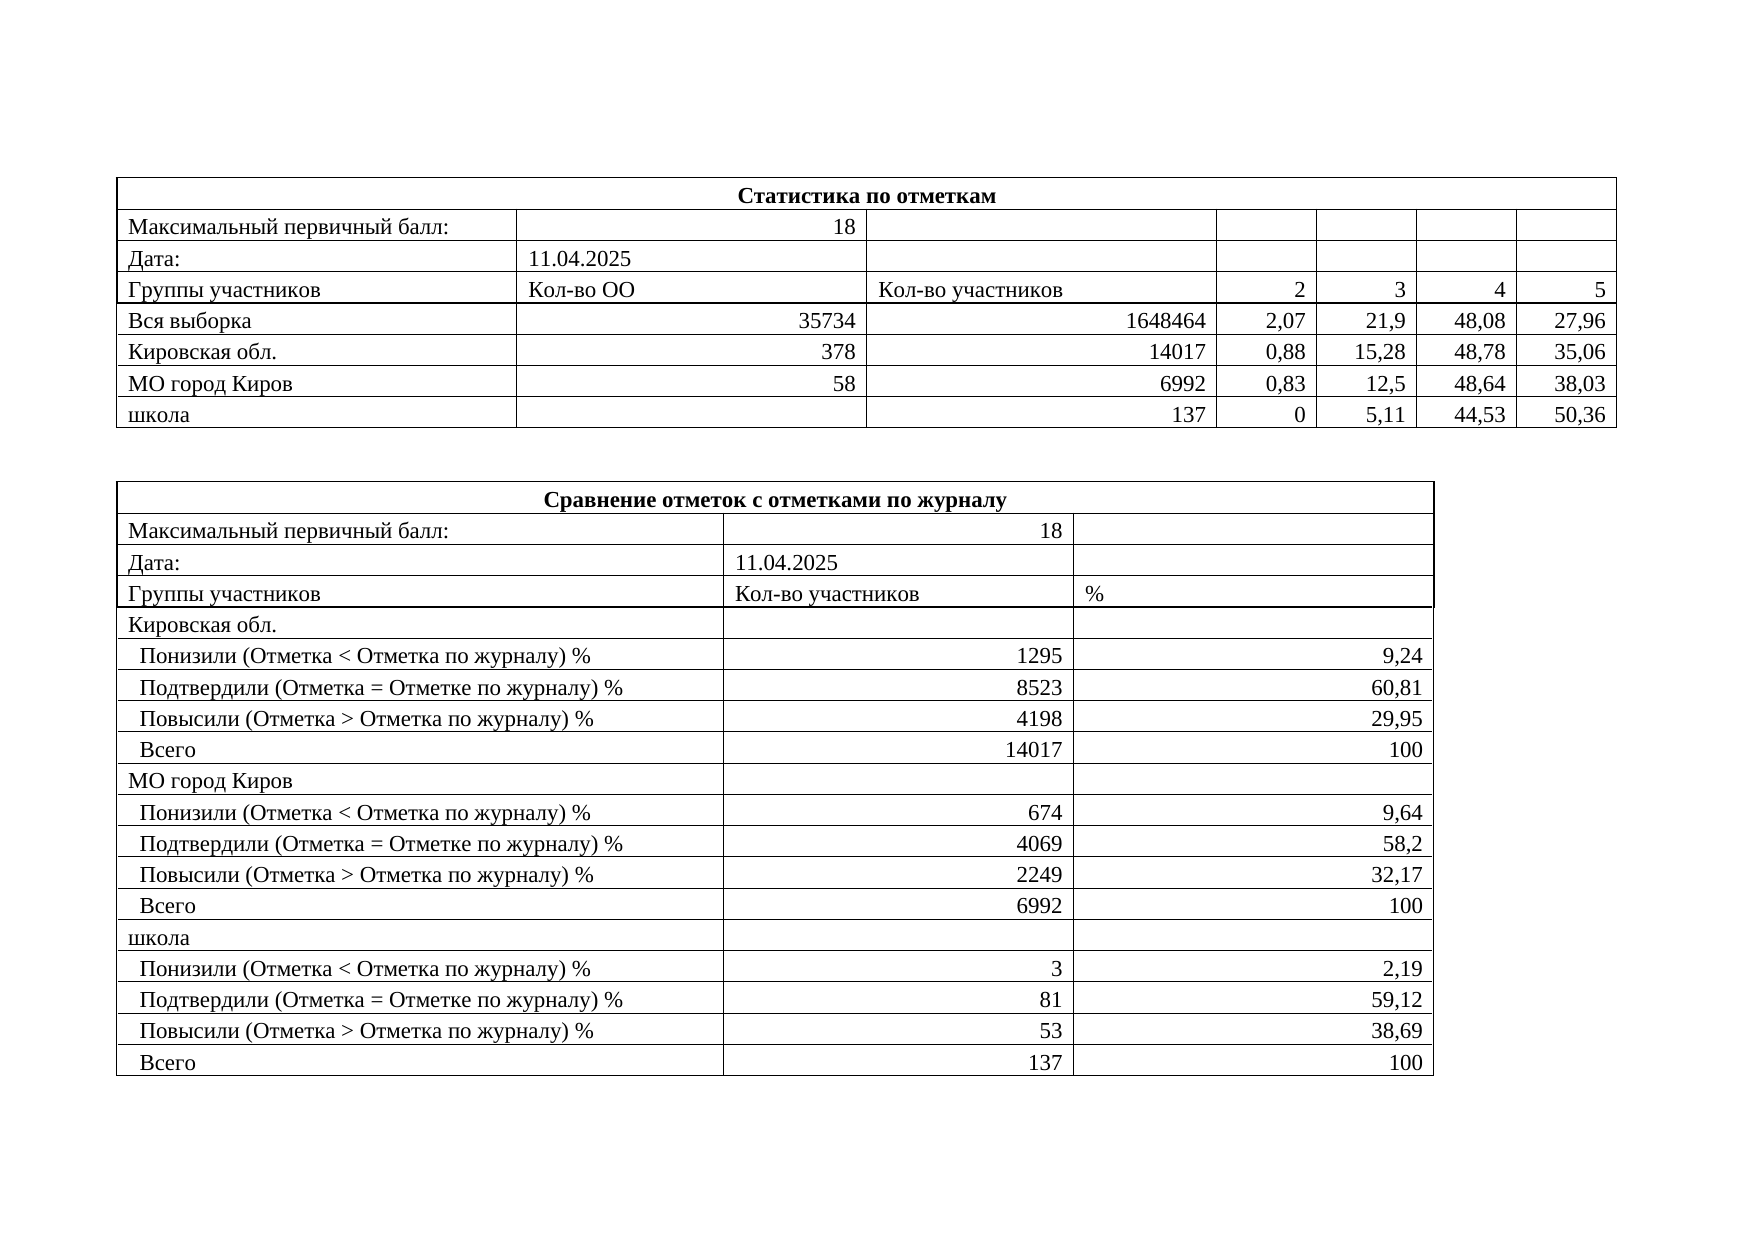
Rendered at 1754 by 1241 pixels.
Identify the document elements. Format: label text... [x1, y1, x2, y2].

table_cell 18 [517, 210, 866, 240]
table_cell [867, 241, 1216, 271]
table_cell 4198 [724, 701, 1073, 731]
table_cell 6992 [867, 366, 1216, 396]
table_cell 59,12 [1074, 981, 1433, 1012]
table_cell [1517, 241, 1616, 271]
table_cell 4 [1417, 272, 1516, 302]
table_cell [1074, 763, 1433, 794]
table_cell Кол-во участников [724, 576, 1073, 606]
table_cell [1317, 241, 1416, 271]
table_cell Кировская обл. [117, 608, 723, 637]
table_cell 0,88 [1217, 335, 1316, 365]
table_cell Всего [117, 1044, 723, 1075]
table_cell Группы участников [118, 576, 723, 606]
table_cell 38,69 [1074, 1013, 1433, 1044]
table_cell Повысили (Отметка > Отметка по журналу) % [117, 856, 723, 887]
table_cell 32,17 [1074, 856, 1433, 887]
table_cell 0,83 [1217, 366, 1316, 396]
table_cell Повысили (Отметка > Отметка по журналу) % [117, 700, 723, 731]
table_cell 21,9 [1317, 304, 1416, 333]
table_cell 674 [724, 795, 1073, 825]
table_cell 60,81 [1074, 669, 1433, 700]
table_cell [517, 397, 866, 427]
table_cell 14017 [724, 732, 1073, 762]
table_cell 3 [1317, 272, 1416, 302]
table_header Статистика по отметкам [118, 178, 1616, 208]
table_cell Группы участников [118, 272, 516, 302]
table_cell 2,07 [1217, 304, 1316, 333]
table_cell 48,08 [1417, 304, 1516, 333]
table_cell школа [117, 919, 723, 950]
table_cell Кировская обл. [117, 334, 516, 365]
table_cell 48,78 [1417, 335, 1516, 365]
table_cell Вся выборка [117, 304, 516, 333]
table_cell 0 [1217, 397, 1316, 427]
table_cell Повысили (Отметка > Отметка по журналу) % [117, 1013, 723, 1044]
table_cell [1217, 241, 1316, 271]
table_cell 9,64 [1074, 794, 1433, 825]
table_cell 3 [724, 951, 1073, 981]
table_cell 137 [724, 1045, 1073, 1075]
table_cell 50,36 [1517, 397, 1616, 427]
table_cell 12,5 [1317, 366, 1416, 396]
table_cell Дата: [118, 545, 723, 575]
table_cell [1417, 241, 1516, 271]
table_cell 2 [1217, 272, 1316, 302]
table_cell 6992 [724, 889, 1073, 919]
table_cell Подтвердили (Отметка = Отметке по журналу) % [117, 825, 723, 856]
table_cell [1217, 210, 1316, 240]
table_cell [1317, 210, 1416, 240]
table_cell 53 [724, 1014, 1073, 1044]
table_cell Подтвердили (Отметка = Отметке по журналу) % [117, 981, 723, 1012]
table_cell [867, 210, 1216, 240]
table_cell % [1074, 576, 1433, 606]
table_cell Максимальный первичный балл: [118, 514, 723, 544]
table_cell Кол-во ОО [517, 272, 866, 302]
table_cell 35,06 [1517, 335, 1616, 365]
table_cell Всего [117, 888, 723, 919]
table_cell 35734 [517, 304, 866, 333]
table_cell Понизили (Отметка < Отметка по журналу) % [117, 794, 723, 825]
table_cell 1648464 [867, 304, 1216, 333]
table_cell [1517, 210, 1616, 240]
table_cell 5,11 [1317, 397, 1416, 427]
table_cell Понизили (Отметка < Отметка по журналу) % [117, 638, 723, 669]
table_cell Подтвердили (Отметка = Отметке по журналу) % [117, 669, 723, 700]
table_cell 11.04.2025 [517, 241, 866, 271]
table_cell 29,95 [1074, 700, 1433, 731]
table_cell 81 [724, 982, 1073, 1012]
table_cell 27,96 [1517, 304, 1616, 333]
table_cell МО город Киров [117, 365, 516, 396]
table_cell 58,2 [1074, 825, 1433, 856]
table_cell 2249 [724, 857, 1073, 887]
table_cell Кол-во участников [867, 272, 1216, 302]
table_cell 58 [517, 366, 866, 396]
table_cell 38,03 [1517, 366, 1616, 396]
table_cell [724, 608, 1073, 637]
table_cell 15,28 [1317, 335, 1416, 365]
table_cell 48,64 [1417, 366, 1516, 396]
table_cell [1417, 210, 1516, 240]
table_cell 18 [724, 514, 1073, 544]
table_cell [724, 920, 1073, 950]
table_cell 9,24 [1074, 638, 1433, 669]
table_cell Понизили (Отметка < Отметка по журналу) % [117, 950, 723, 981]
table_cell школа [117, 396, 516, 427]
table_cell [1074, 606, 1433, 637]
table_cell 4069 [724, 826, 1073, 856]
table_cell Максимальный первичный балл: [118, 210, 516, 240]
table_header Сравнение отметок с отметками по журналу [118, 482, 1433, 512]
table_cell 1295 [724, 639, 1073, 669]
table_cell 44,53 [1417, 397, 1516, 427]
table_cell 11.04.2025 [724, 545, 1073, 575]
table_cell 14017 [867, 335, 1216, 365]
table_cell 100 [1074, 888, 1433, 919]
table_cell 5 [1517, 272, 1616, 302]
table_cell [1074, 919, 1433, 950]
table_cell 2,19 [1074, 950, 1433, 981]
table_cell 100 [1074, 1044, 1433, 1075]
table_cell 100 [1074, 731, 1433, 762]
table_cell МО город Киров [117, 763, 723, 794]
table_cell Дата: [118, 241, 516, 271]
table_cell [1074, 545, 1433, 575]
table_cell Всего [117, 731, 723, 762]
table_cell 137 [867, 397, 1216, 427]
table_cell [1074, 514, 1433, 544]
table_cell 8523 [724, 670, 1073, 700]
table_cell 378 [517, 335, 866, 365]
table_cell [724, 764, 1073, 794]
